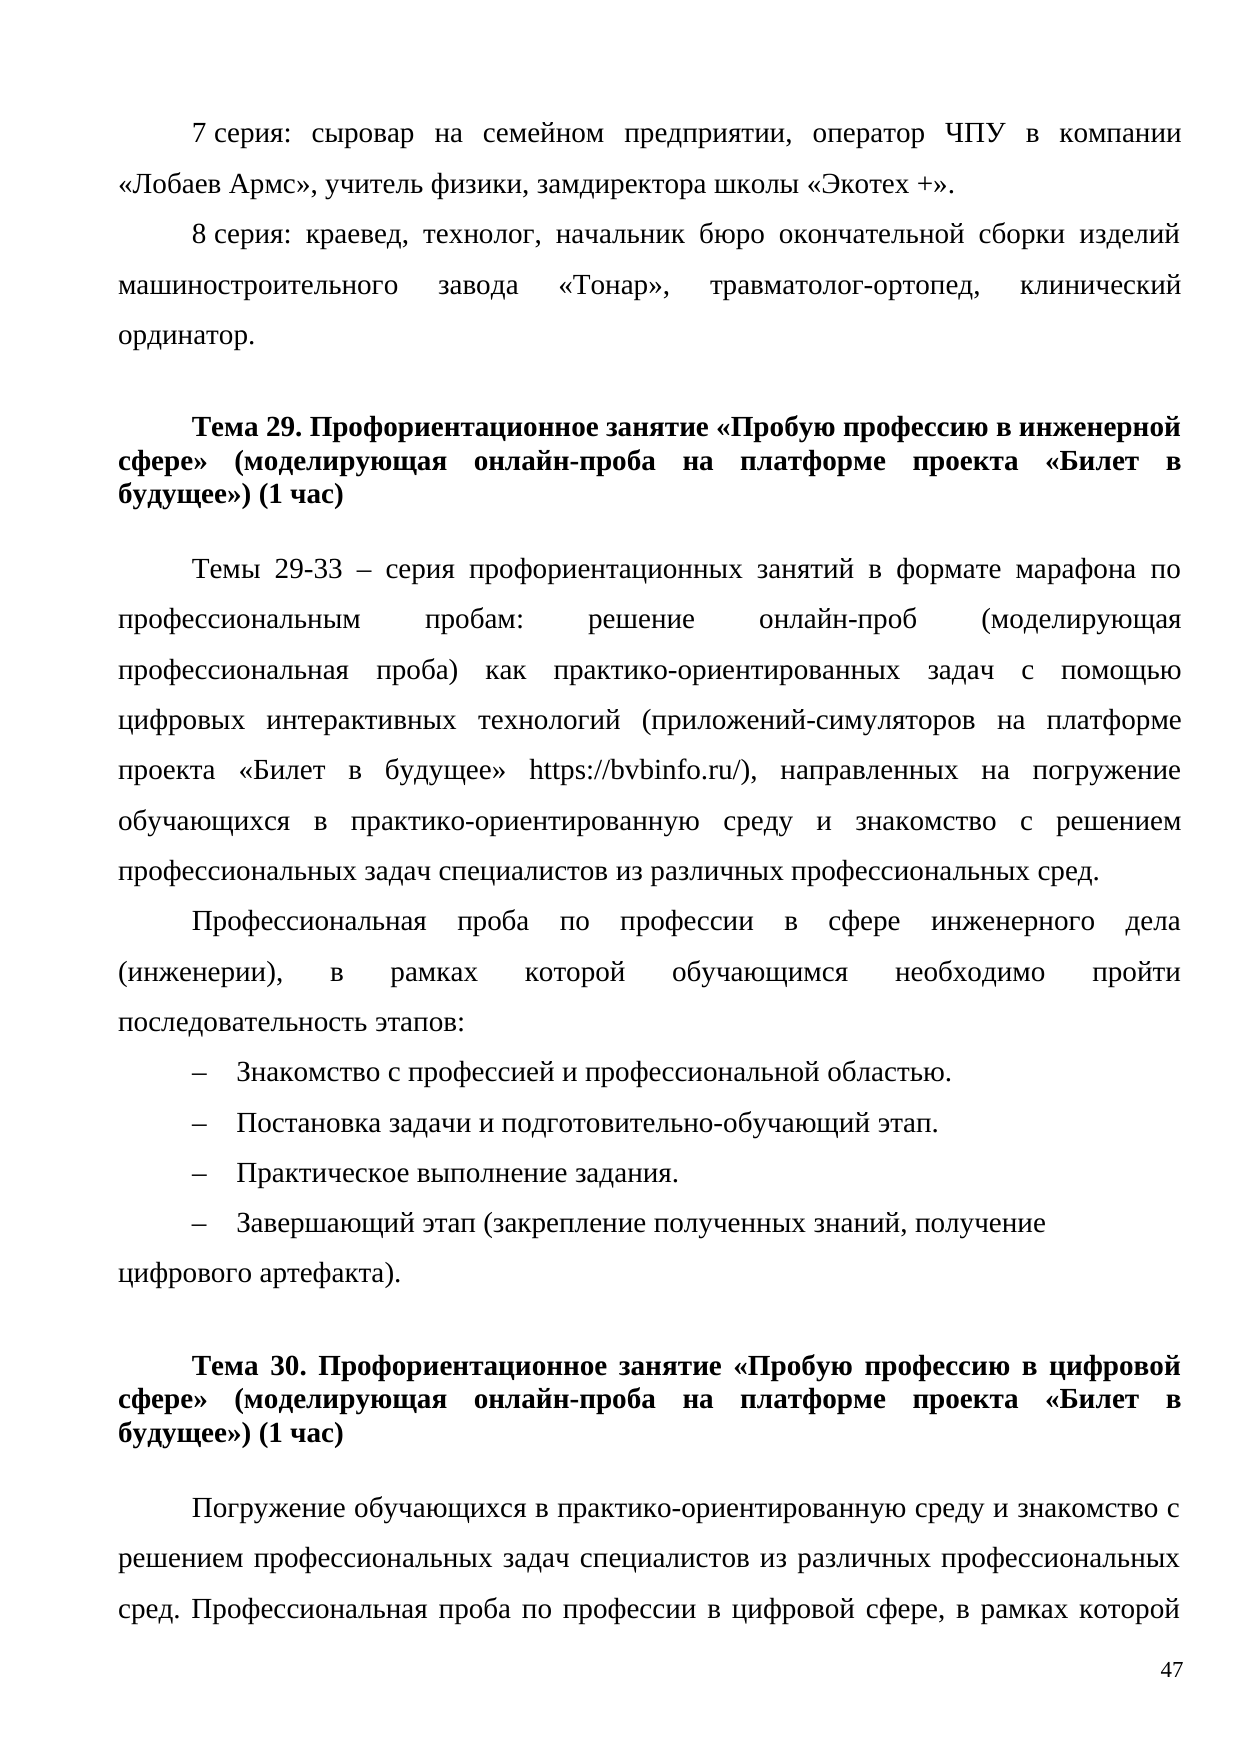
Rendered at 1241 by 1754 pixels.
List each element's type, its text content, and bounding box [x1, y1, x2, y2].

list серия: сыровар на семейном предприятии, оператор ЧПУ в компании «Лобаев Армс», учитель физики, замдиректора школы «Экотех +». [118, 115, 1182, 199]
list Завершающий этап (закрепление полученных знаний, получение цифрового артефакта). [118, 1205, 1181, 1289]
subtitle Тема 29. Профориентационное занятие «Пробую профессию в инженерной сфере» (моделирующая онлайн-проба на платформе проекта «Билет в будущее») (1 час) [118, 409, 1182, 510]
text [118, 1490, 1181, 1624]
text Профессиональная проба по профессии в сфере инженерного дела (инженерии), в рамках которой обучающимся необходимо пройти последовательность этапов: [118, 903, 1181, 1038]
list Практическое выполнение задания. [192, 1155, 1192, 1188]
list Постановка задачи и подготовительно-обучающий этап. [192, 1105, 1192, 1138]
list серия: краевед, технолог, начальник бюро окончательной сборки изделий машиностроительного завода «Тонар», травматолог-ортопед, клинический ординатор. [118, 217, 1181, 351]
text Темы 29-33 – серия профориентационных занятий в формате марафона по профессиональным пробам: решение онлайн-проб (моделирующая профессиональная проба) как практико-ориентированных задач с помощью цифровых интерактивных технологий (приложений-симуляторов на платформе проекта «Билет в будущее» https://bvbinfo.ru/), направленных на погружение обучающихся в практико-ориентированную среду и знакомство с решением профессиональных задач специалистов из различных профессиональных сред. [118, 551, 1182, 887]
list Знакомство с профессией и профессиональной областью. [192, 1054, 1192, 1088]
subtitle Тема 30. Профориентационное занятие «Пробую профессию в цифровой сфере» (моделирующая онлайн-проба на платформе проекта «Билет в будущее») (1 час) [118, 1348, 1182, 1449]
